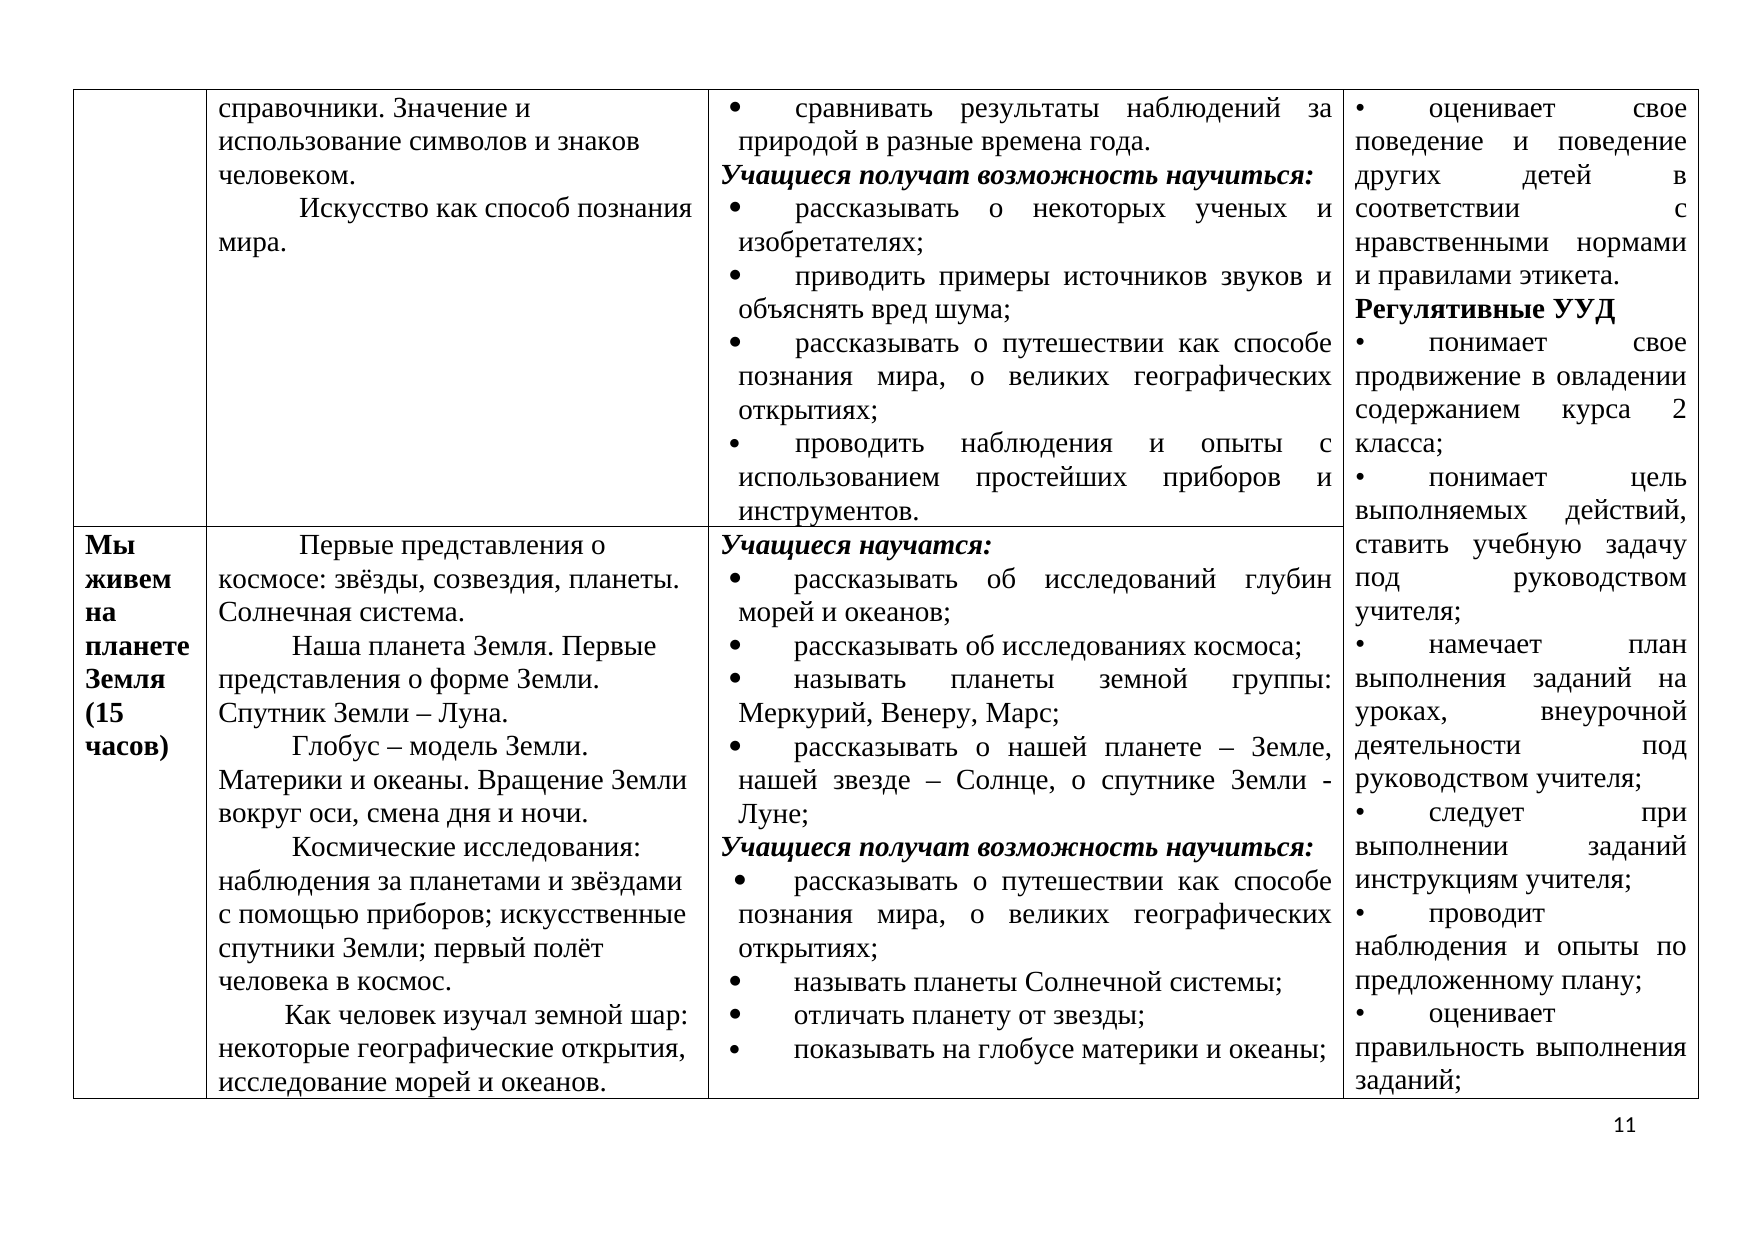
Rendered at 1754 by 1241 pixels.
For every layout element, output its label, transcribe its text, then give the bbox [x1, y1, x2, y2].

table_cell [709, 90, 1343, 526]
table_cell Мы живем на планете Земля (15 часов) [74, 527, 206, 1097]
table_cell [74, 90, 206, 526]
table_cell Первые представления о космосе: звёзды, созвездия, планеты. Солнечная система. Наша планета Земля. Первые представления о форме Земли. Спутник Земли – Луна. Глобус – модель Земли. Материки и океаны. Вращение Земли вокруг оси, смена дня и ночи. Космические исследования: наблюдения за планетами и звёздами с помощью приборов; искусственные спутники Земли; первый полёт человека в космос. Как человек изучал земной шар: некоторые географические открытия, исследование морей и океанов. [207, 527, 708, 1097]
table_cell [207, 90, 708, 526]
table_cell Учащиеся научатся: рассказывать об исследований глубин морей и океанов; рассказывать об исследованиях космоса; называть планеты земной группы: Меркурий, Венеру, Марс; рассказывать о нашей планете – Земле, нашей звезде – Солнце, о спутнике Земли - Луне; Учащиеся получат возможность научиться: рассказывать о путешествии как способе познания мира, о великих географических открытиях; называть планеты Солнечной системы; отличать планету от звезды; показывать на глобусе материки и океаны; [709, 527, 1343, 1097]
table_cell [1344, 90, 1698, 1097]
